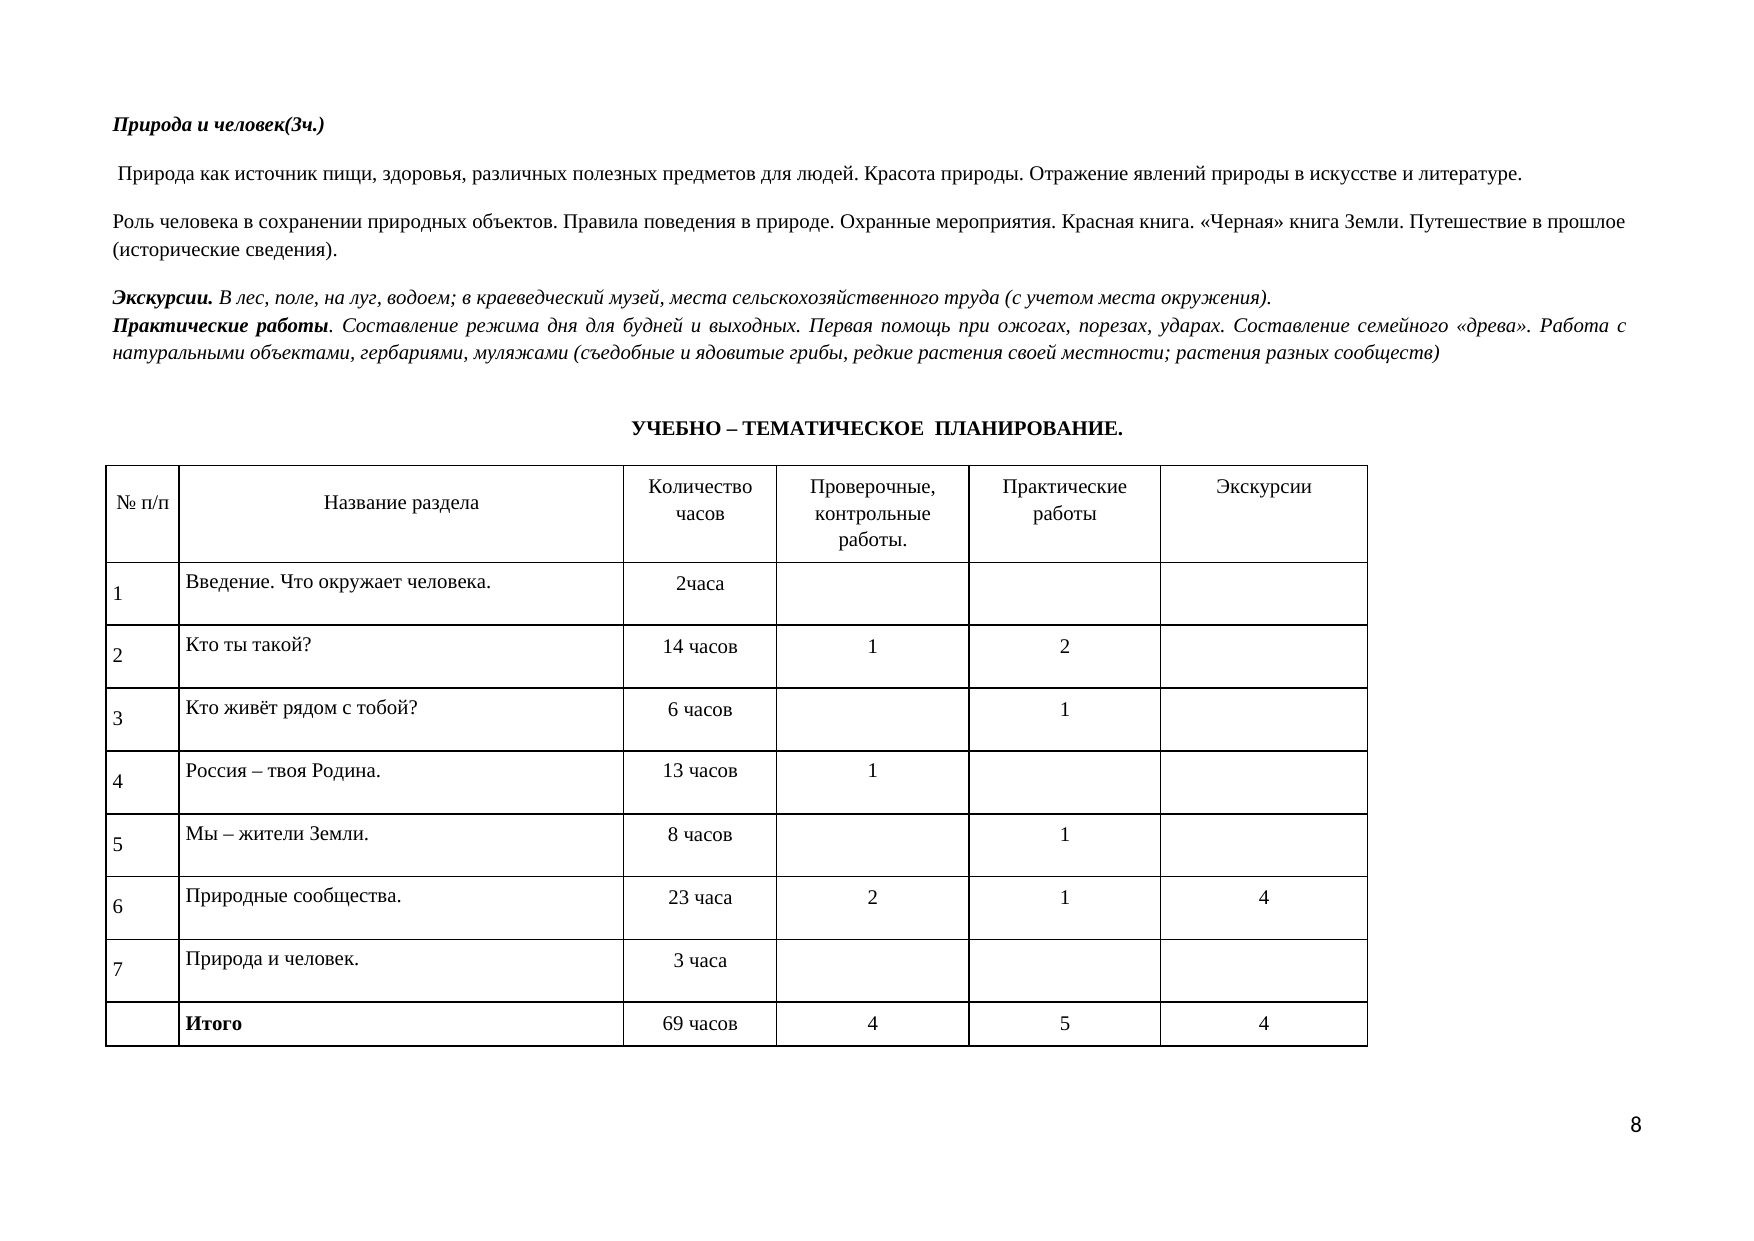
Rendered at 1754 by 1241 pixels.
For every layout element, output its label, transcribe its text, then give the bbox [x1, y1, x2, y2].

table_cell 1 [107, 563, 178, 624]
table_cell 3 [107, 689, 178, 750]
table_cell [1161, 815, 1367, 876]
table_cell Мы – жители Земли. [180, 815, 623, 876]
table_cell [777, 815, 968, 876]
table_cell [777, 563, 968, 624]
table_cell Введение. Что окружает человека. [180, 563, 623, 624]
table_cell 7 [107, 940, 178, 1001]
text Экскурсии. В лес, поле, на луг, водоем; в краеведческий музей, места сельскохозяйственного труда (с учетом места окружения). [112, 285, 1627, 309]
table_cell [1161, 689, 1367, 750]
text Практические работы. Составление режима дня для будней и выходных. Первая помощь при ожогах, порезах, ударах. Составление семейного «древа». Работа с натуральными объектами, гербариями, муляжами (съедобные и ядовитые грибы, редкие растения своей местности; растения разных сообществ) [112, 313, 1627, 364]
text Роль человека в сохранении природных объектов. Правила поведения в природе. Охранные мероприятия. Красная книга. «Черная» книга Земли. Путешествие в прошлое (исторические сведения). [112, 209, 1642, 261]
table_cell 2часа [624, 563, 776, 624]
table_cell 8 часов [624, 815, 776, 876]
table_cell [970, 563, 1160, 624]
table_cell [1161, 563, 1367, 624]
table_cell 2 [107, 626, 178, 687]
table_cell 1 [777, 752, 968, 813]
table_cell Кто ты такой? [180, 626, 623, 687]
table_cell 4 [1161, 1003, 1367, 1045]
table_header № п/п [107, 466, 178, 562]
table_cell 1 [970, 877, 1160, 938]
table_cell 4 [1161, 877, 1367, 938]
table_cell 4 [777, 1003, 968, 1045]
table_cell 23 часа [624, 877, 776, 938]
table_cell 69 часов [624, 1003, 776, 1045]
table_cell Природа и человек. [180, 940, 623, 1001]
table_cell Россия – твоя Родина. [180, 752, 623, 813]
table_cell 5 [107, 815, 178, 876]
table_cell [970, 940, 1160, 1001]
table_cell [777, 689, 968, 750]
table_cell [1161, 626, 1367, 687]
table_cell 14 часов [624, 626, 776, 687]
table_cell 4 [107, 752, 178, 813]
table_header Количество часов [624, 466, 776, 562]
table_cell 2 [777, 877, 968, 938]
table_cell [970, 752, 1160, 813]
table_cell Природные сообщества. [180, 877, 623, 938]
text Природа и человек(3ч.) [112, 112, 1642, 136]
table_header Экскурсии [1161, 466, 1367, 562]
table_cell [107, 1003, 178, 1045]
table_cell 3 часа [624, 940, 776, 1001]
table_cell Кто живёт рядом с тобой? [180, 689, 623, 750]
table_cell [1161, 940, 1367, 1001]
table_cell 13 часов [624, 752, 776, 813]
table_cell 6 часов [624, 689, 776, 750]
table_cell 6 [107, 877, 178, 938]
table_cell 1 [970, 815, 1160, 876]
table_cell 1 [970, 689, 1160, 750]
text УЧЕБНО – ТЕМАТИЧЕСКОЕ ПЛАНИРОВАНИЕ. [112, 416, 1642, 440]
table_cell [777, 940, 968, 1001]
table_header Практические работы [970, 466, 1160, 562]
text Природа как источник пищи, здоровья, различных полезных предметов для людей. Красота природы. Отражение явлений природы в искусстве и литературе. [112, 161, 1642, 185]
table_header Название раздела [180, 466, 623, 562]
table_cell [1161, 752, 1367, 813]
table_cell 5 [970, 1003, 1160, 1045]
table_cell 2 [970, 626, 1160, 687]
table_cell 1 [777, 626, 968, 687]
table_cell Итого [180, 1003, 623, 1045]
table_header Проверочные, контрольные работы. [777, 466, 968, 562]
